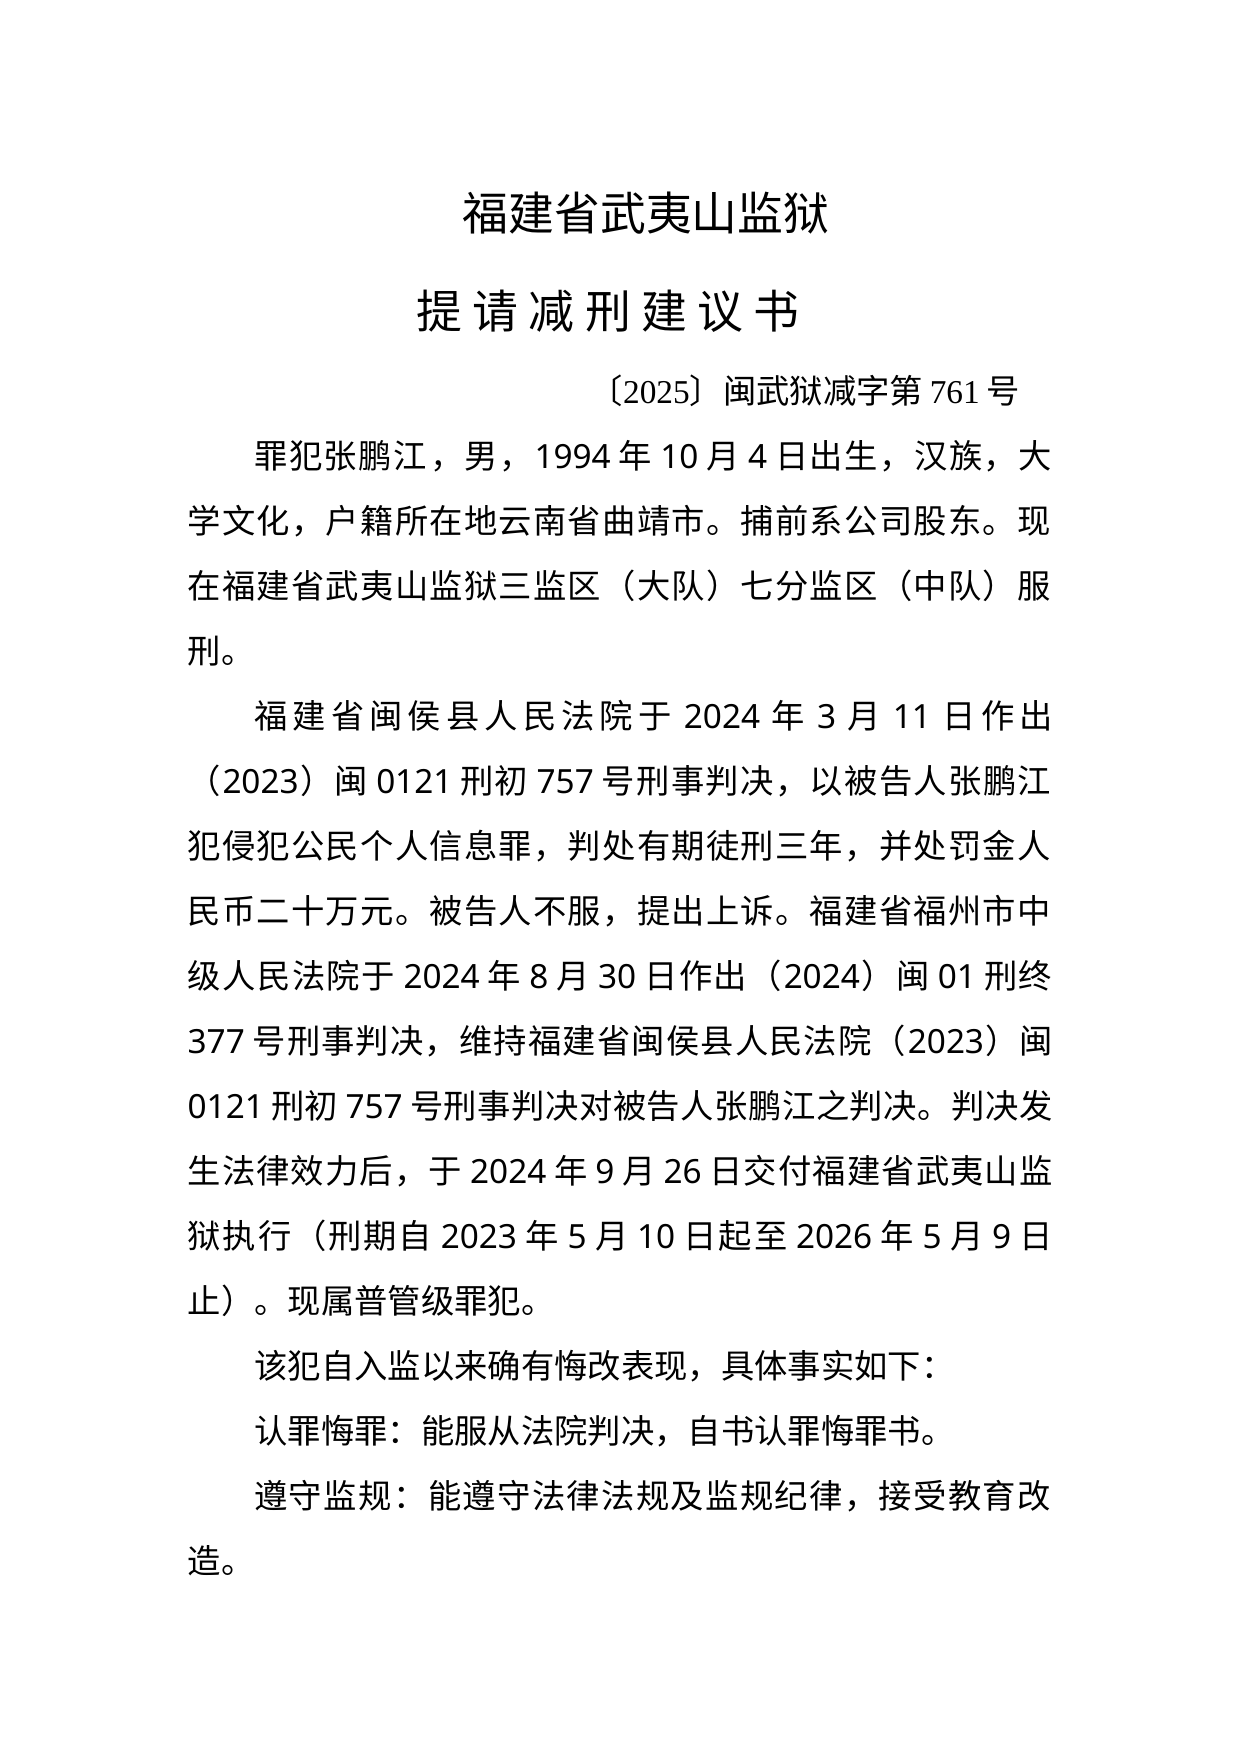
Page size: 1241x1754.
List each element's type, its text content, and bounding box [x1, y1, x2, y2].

text 〔2025〕闽武狱减字第761号 [254, 357, 1019, 422]
text 福建省闽侯县人民法院于2024年3月11日作出（2023）闽0121刑初757号刑事判决，以被告人张鹏江犯侵犯公民个人信息罪，判处有期徒刑三年，并处罚金人民币二十万元。被告人不服，提出上诉。福建省福州市中级人民法院于2024年8月30日作出（2024）闽01刑终377号刑事判决，维持福建省闽侯县人民法院（2023）闽0121刑初757号刑事判决对被告人张鹏江之判决。判决发生法律效力后，于2024年9月26日交付福建省武夷山监狱执行（刑期自2023年5月10日起至2026年5月9日止）。现属普管级罪犯。 [187, 682, 1053, 1332]
text 认罪悔罪：能服从法院判决，自书认罪悔罪书。 [187, 1397, 1053, 1462]
text 福建省武夷山监狱 [187, 162, 1053, 259]
text 该犯自入监以来确有悔改表现，具体事实如下： [187, 1332, 1053, 1397]
text 提 请 减 刑 建 议 书 [187, 259, 1053, 357]
text 罪犯张鹏江，男，1994年10月4日出生，汉族，大学文化，户籍所在地云南省曲靖市。捕前系公司股东。现在福建省武夷山监狱三监区（大队）七分监区（中队）服刑。 [187, 422, 1053, 682]
text 遵守监规：能遵守法律法规及监规纪律，接受教育改造。 [187, 1462, 1053, 1592]
